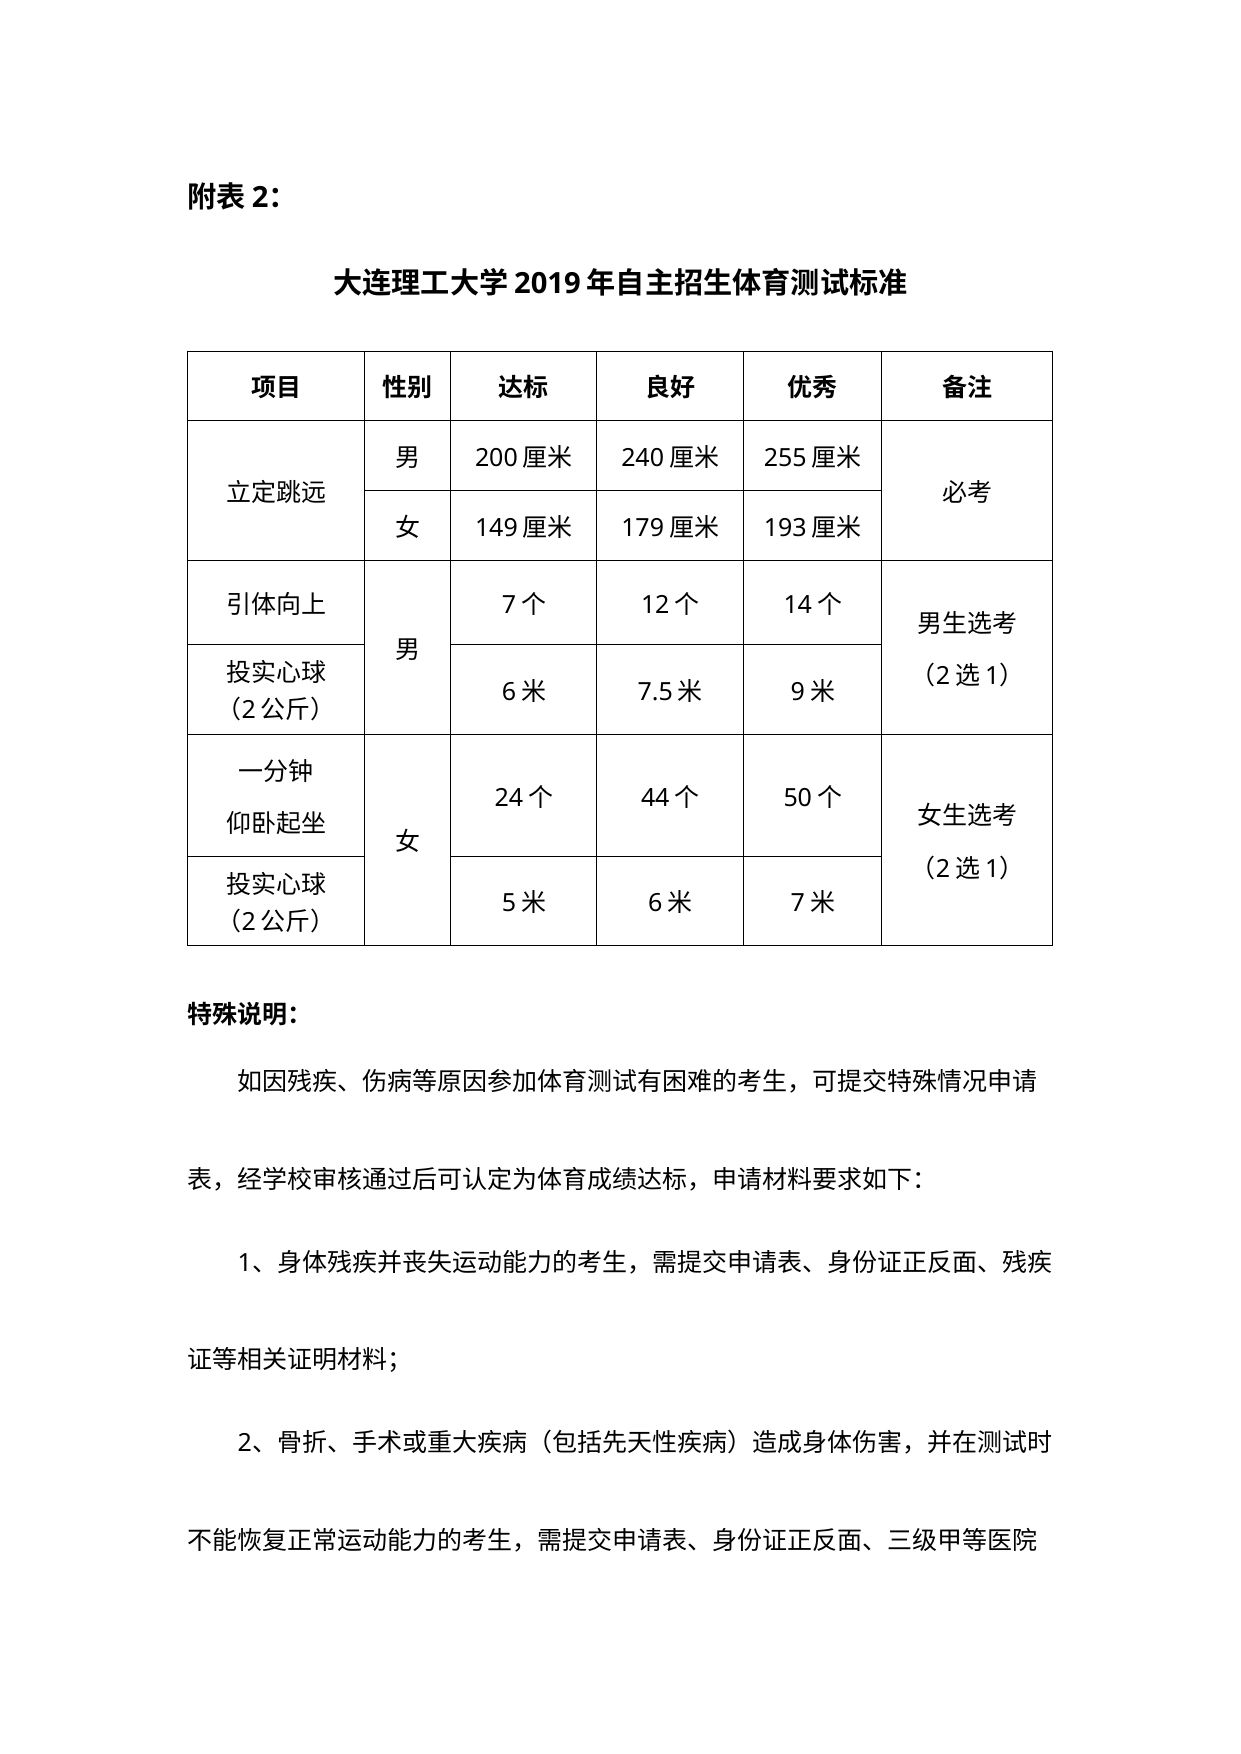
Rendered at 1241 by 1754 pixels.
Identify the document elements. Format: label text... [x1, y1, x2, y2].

table_cell 200厘米 [451, 421, 596, 490]
table_cell 女生选考 （2选1） [882, 735, 1052, 945]
table_cell 5米 [451, 857, 596, 945]
table_header 优秀 [744, 352, 881, 420]
table_cell 255厘米 [744, 421, 881, 490]
table_header 良好 [597, 352, 743, 420]
table_header 备注 [882, 352, 1052, 420]
table_cell 男生选考 （2选1） [882, 561, 1052, 734]
table_cell 6米 [597, 857, 743, 945]
table_cell 44个 [597, 735, 743, 856]
table_cell 179厘米 [597, 491, 743, 560]
table_cell 9米 [744, 645, 881, 734]
text 大连理工大学2019年自主招生体育测试标准 [187, 248, 1053, 313]
text 1、身体残疾并丧失运动能力的考生，需提交申请表、身份证正反面、残疾证等相关证明材料； [187, 1228, 1053, 1390]
table_cell 投实心球 （2公斤） [188, 645, 364, 734]
table_cell 引体向上 [188, 561, 364, 643]
table_cell 一分钟 仰卧起坐 [188, 735, 364, 856]
table_cell 立定跳远 [188, 421, 364, 560]
table_header 达标 [451, 352, 596, 420]
table_cell 149厘米 [451, 491, 596, 560]
table_cell 14个 [744, 561, 881, 643]
table_cell 女 [365, 735, 450, 945]
text 附表2： [187, 162, 1053, 227]
table_cell 投实心球 （2公斤） [188, 857, 364, 945]
table_header 项目 [188, 352, 364, 420]
table_cell 12个 [597, 561, 743, 643]
text 特殊说明： [187, 995, 1053, 1031]
text 如因残疾、伤病等原因参加体育测试有困难的考生，可提交特殊情况申请表，经学校审核通过后可认定为体育成绩达标，申请材料要求如下： [187, 1047, 1053, 1210]
table_cell 24个 [451, 735, 596, 856]
table_cell 男 [365, 421, 450, 490]
table_cell 193厘米 [744, 491, 881, 560]
table_header 性别 [365, 352, 450, 420]
table_cell 240厘米 [597, 421, 743, 490]
table_cell 必考 [882, 421, 1052, 560]
table_cell 女 [365, 491, 450, 560]
table_cell 7个 [451, 561, 596, 643]
table_cell 6米 [451, 645, 596, 734]
table_cell 7米 [744, 857, 881, 945]
table_cell 7.5米 [597, 645, 743, 734]
table_cell 50个 [744, 735, 881, 856]
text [187, 1408, 1053, 1571]
table_cell 男 [365, 561, 450, 734]
